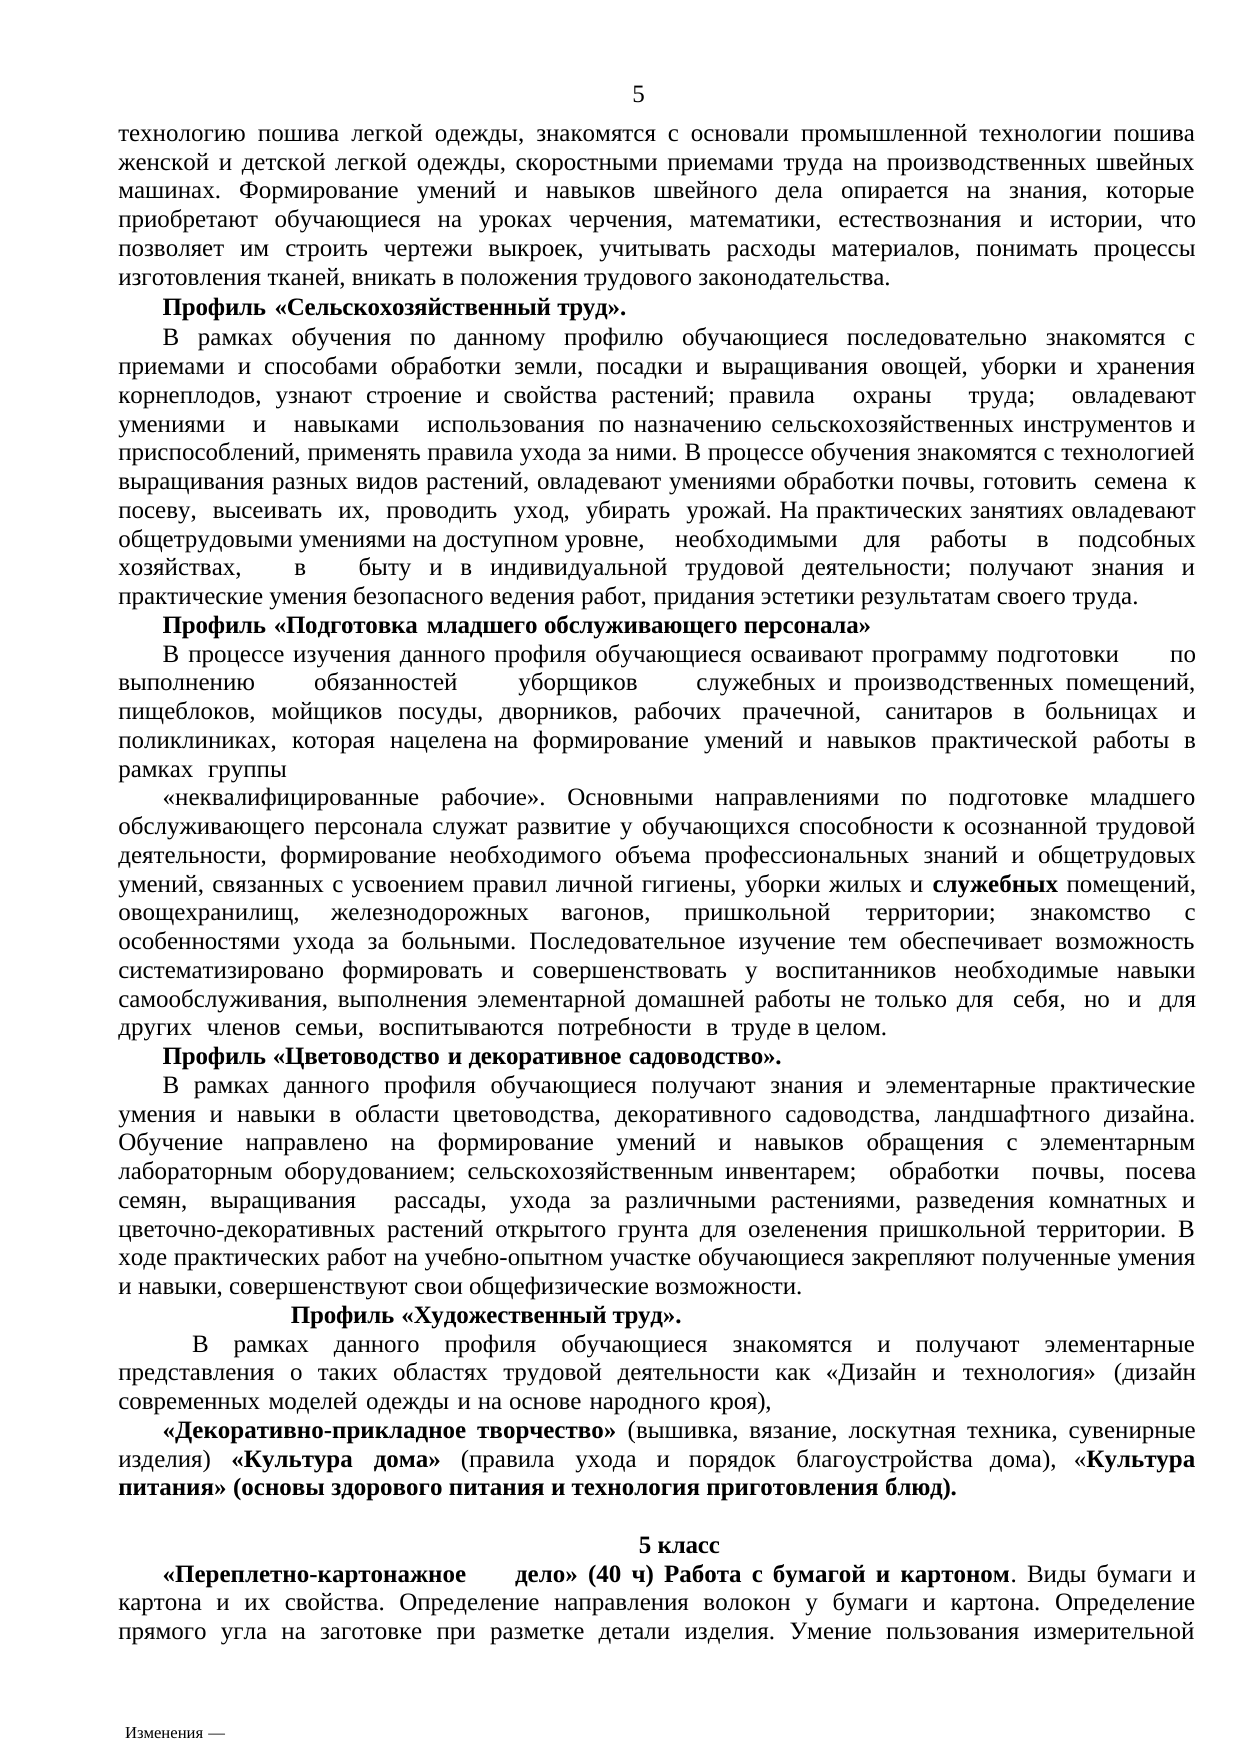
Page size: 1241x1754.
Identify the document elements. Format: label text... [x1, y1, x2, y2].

text В рамках данного профиля обучающиеся знакомятся и получают элементарные представления о таких областях трудовой деятельности как «Дизайн и технология» (дизайн современных моделей одежды и на основе народного кроя), [118, 1329, 1196, 1415]
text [118, 1559, 1196, 1645]
list Профиль «Цветоводство и декоративное садоводство». [118, 1041, 1196, 1070]
text «неквалифицированные рабочие». Основными направлениями по подготовке младшего обслуживающего персонала служат развитие у обучающихся способности к осознанной трудовой деятельности, формирование необходимого объема профессиональных знаний и общетрудовых умений, связанных с усвоением правил личной гигиены, уборки жилых и служебных помещений, овощехранилищ, железнодорожных вагонов, пришкольной территории; знакомство с особенностями ухода за больными. Последовательное изучение тем обеспечивает возможность систематизировано формировать и совершенствовать у воспитанников необходимые навыки самообслуживания, выполнения элементарной домашней работы не только для себя, но и для других членов семьи, воспитываются потребности в труде в целом. [118, 782, 1196, 1041]
text Профиль «Художественный труд». [118, 1300, 1196, 1329]
text «Декоративно-прикладное творчество» (вышивка, вязание, лоскутная техника, сувенирные изделия) «Культура дома» (правила ухода и порядок благоустройства дома), «Культура питания» (основы здорового питания и технология приготовления блюд). [118, 1415, 1196, 1501]
text Профиль «Подготовка младшего обслуживающего персонала» [118, 610, 1196, 639]
list В рамках данного профиля обучающиеся получают знания и элементарные практические умения и навыки в области цветоводства, декоративного садоводства, ландшафтного дизайна. Обучение направлено на формирование умений и навыков обращения с элементарным лабораторным оборудованием; сельскохозяйственным инвентарем; обработки почвы, посева семян, выращивания рассады, ухода за различными растениями, разведения комнатных и цветочно-декоративных растений открытого грунта для озеленения пришкольной территории. В ходе практических работ на учебно-опытном участке обучающиеся закрепляют полученные умения и навыки, совершенствуют свои общефизические возможности. [118, 1070, 1196, 1300]
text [118, 118, 1196, 291]
text В процессе изучения данного профиля обучающиеся осваивают программу подготовки по выполнению обязанностей уборщиков служебных и производственных помещений, пищеблоков, мойщиков посуды, дворников, рабочих прачечной, санитаров в больницах и поликлиниках, которая нацелена на формирование умений и навыков практической работы в рамках группы [118, 639, 1196, 782]
text 5 класс [118, 1530, 1196, 1559]
text В рамках обучения по данному профилю обучающиеся последовательно знакомятся с приемами и способами обработки земли, посадки и выращивания овощей, уборки и хранения корнеплодов, узнают строение и свойства растений; правила охраны труда; овладевают умениями и навыками использования по назначению сельскохозяйственных инструментов и приспособлений, применять правила ухода за ними. В процессе обучения знакомятся с технологией выращивания разных видов растений, овладевают умениями обработки почвы, готовить семена к посеву, высеивать их, проводить уход, убирать урожай. На практических занятиях овладевают общетрудовыми умениями на доступном уровне, необходимыми для работы в подсобных хозяйствах, в быту и в индивидуальной трудовой деятельности; получают знания и практические умения безопасного ведения работ, придания эстетики результатам своего труда. [118, 322, 1196, 610]
text Профиль «Сельскохозяйственный труд». [118, 292, 1196, 321]
